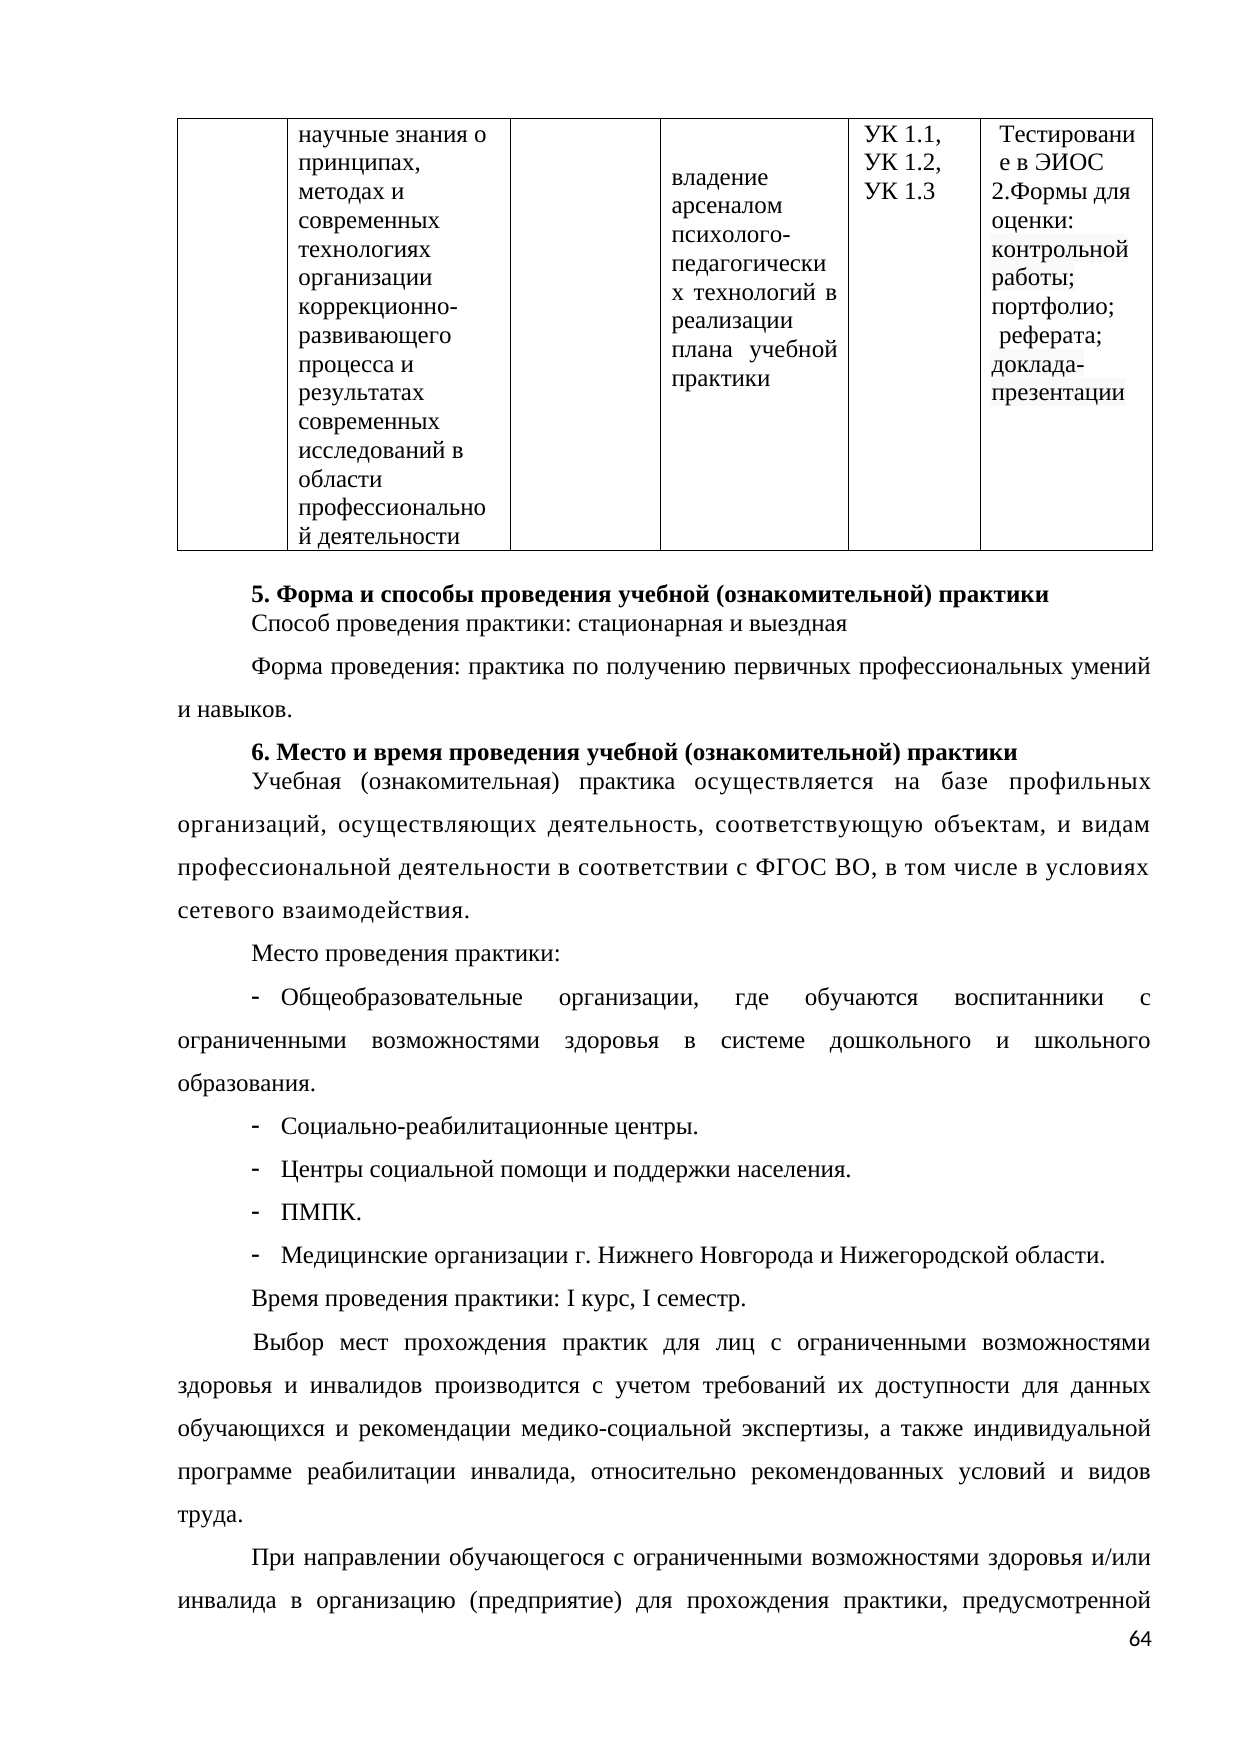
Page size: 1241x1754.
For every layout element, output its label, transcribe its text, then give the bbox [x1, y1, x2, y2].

text Учебная (ознакомительная) практика осуществляется на базе профильных организаций, осуществляющих деятельность, соответствующую объектам, и видам профессиональной деятельности в соответствии с ФГОС ВО, в том числе в условиях сетевого взаимодействия. [177, 766, 1152, 924]
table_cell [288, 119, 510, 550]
list Центры социальной помощи и поддержки населения. [177, 1154, 1152, 1183]
text Форма проведения: практика по получению первичных профессиональных умений и навыков. [177, 651, 1152, 723]
list Медицинские организации г. Нижнего Новгорода и Нижегородской области. [177, 1240, 1152, 1269]
text 6. Место и время проведения учебной (ознакомительной) практики [177, 737, 1152, 766]
text Способ проведения практики: стационарная и выездная [177, 608, 1152, 637]
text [177, 1542, 1152, 1614]
text Место проведения практики: [177, 938, 1152, 967]
list Социально-реабилитационные центры. [177, 1111, 1152, 1140]
text Выбор мест прохождения практик для лиц с ограниченными возможностями здоровья и инвалидов производится с учетом требований их доступности для данных обучающихся и рекомендации медико-социальной экспертизы, а также индивидуальной программе реабилитации инвалида, относительно рекомендованных условий и видов труда. [177, 1327, 1152, 1528]
list Общеобразовательные организации, где обучаются воспитанники с ограниченными возможностями здоровья в системе дошкольного и школьного образования. [177, 982, 1152, 1097]
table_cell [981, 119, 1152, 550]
text Время проведения практики: I курс, I семестр. [177, 1283, 1122, 1312]
text 5. Форма и способы проведения учебной (ознакомительной) практики [177, 579, 1152, 608]
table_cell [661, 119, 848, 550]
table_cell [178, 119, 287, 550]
list ПМПК. [177, 1197, 1152, 1226]
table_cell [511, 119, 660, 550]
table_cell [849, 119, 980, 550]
